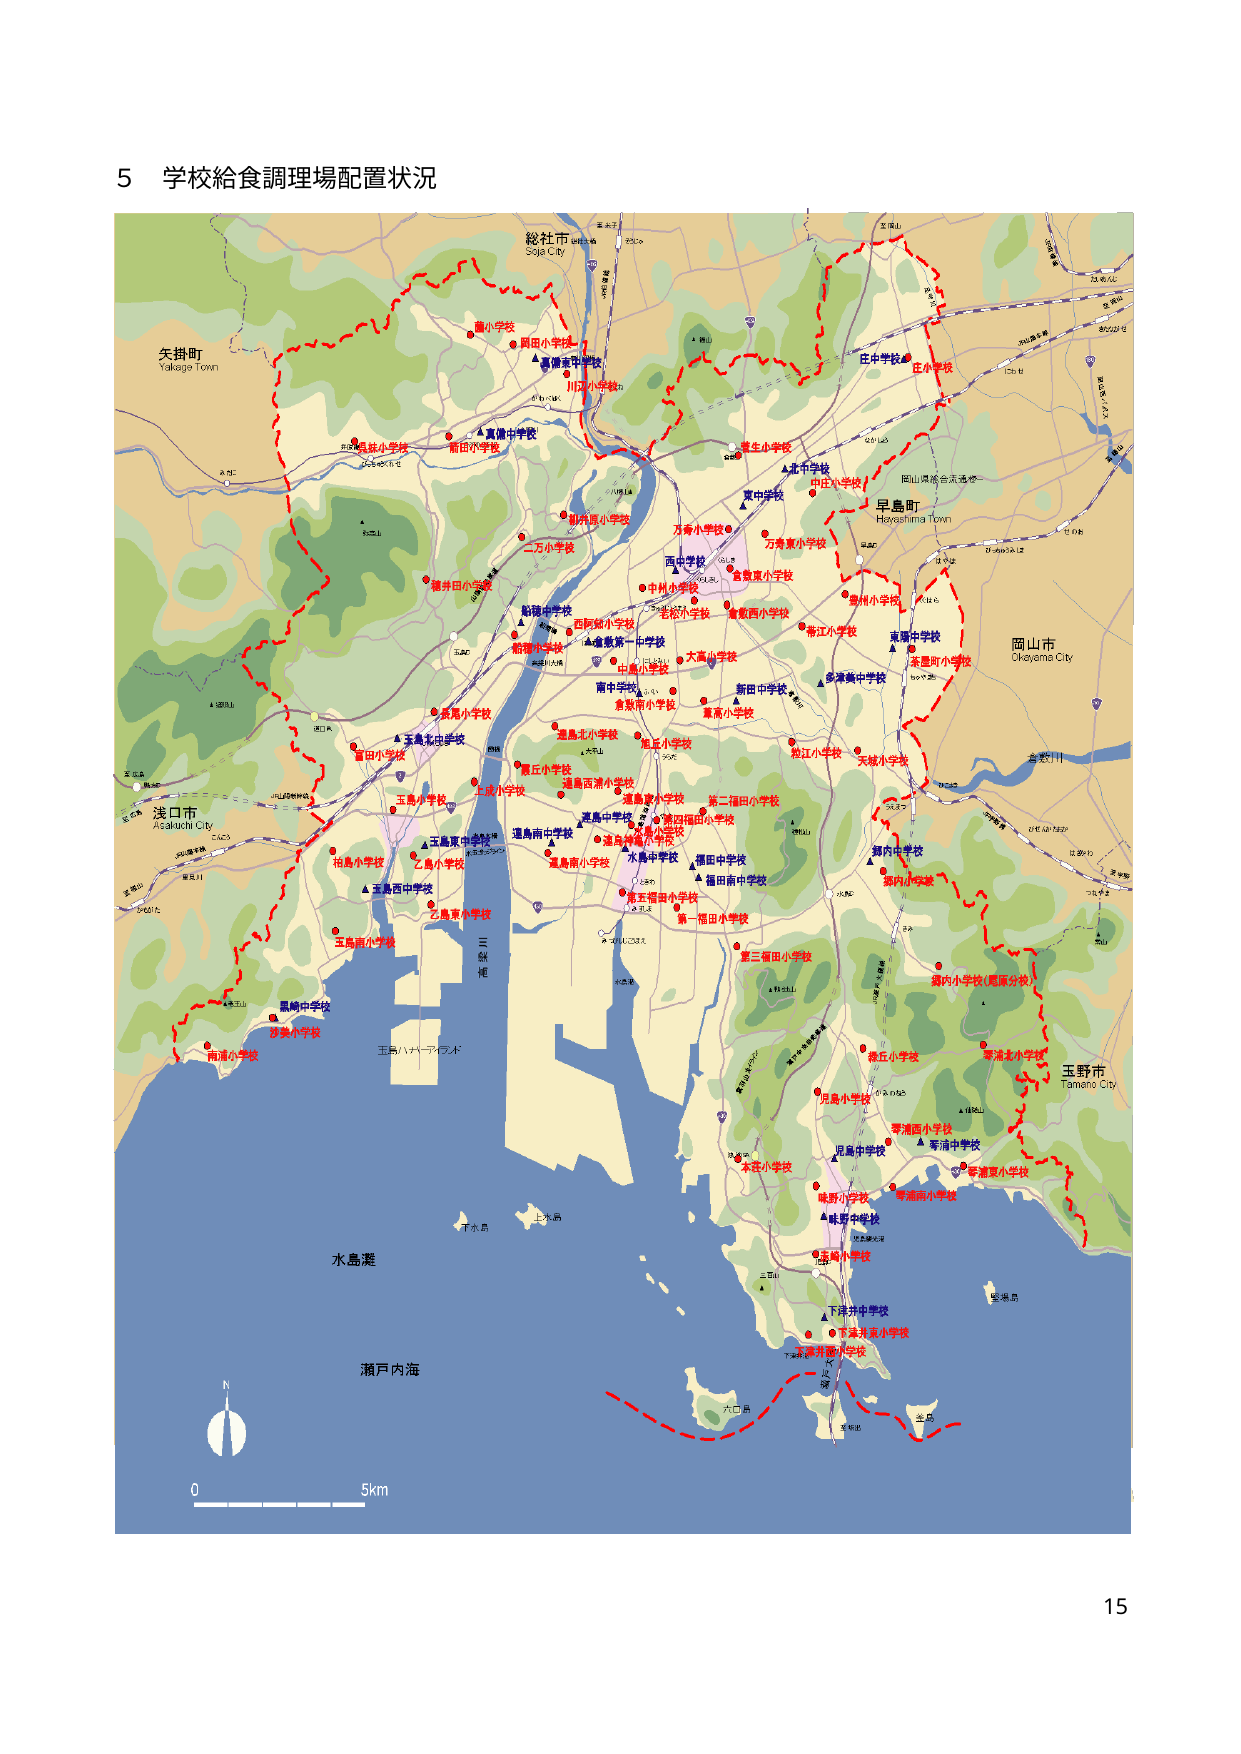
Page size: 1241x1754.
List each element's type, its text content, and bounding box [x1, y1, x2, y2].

subtitle ５ 学校給食調理場配置状況 [112, 158, 1128, 196]
picture [112, 207, 1134, 1534]
